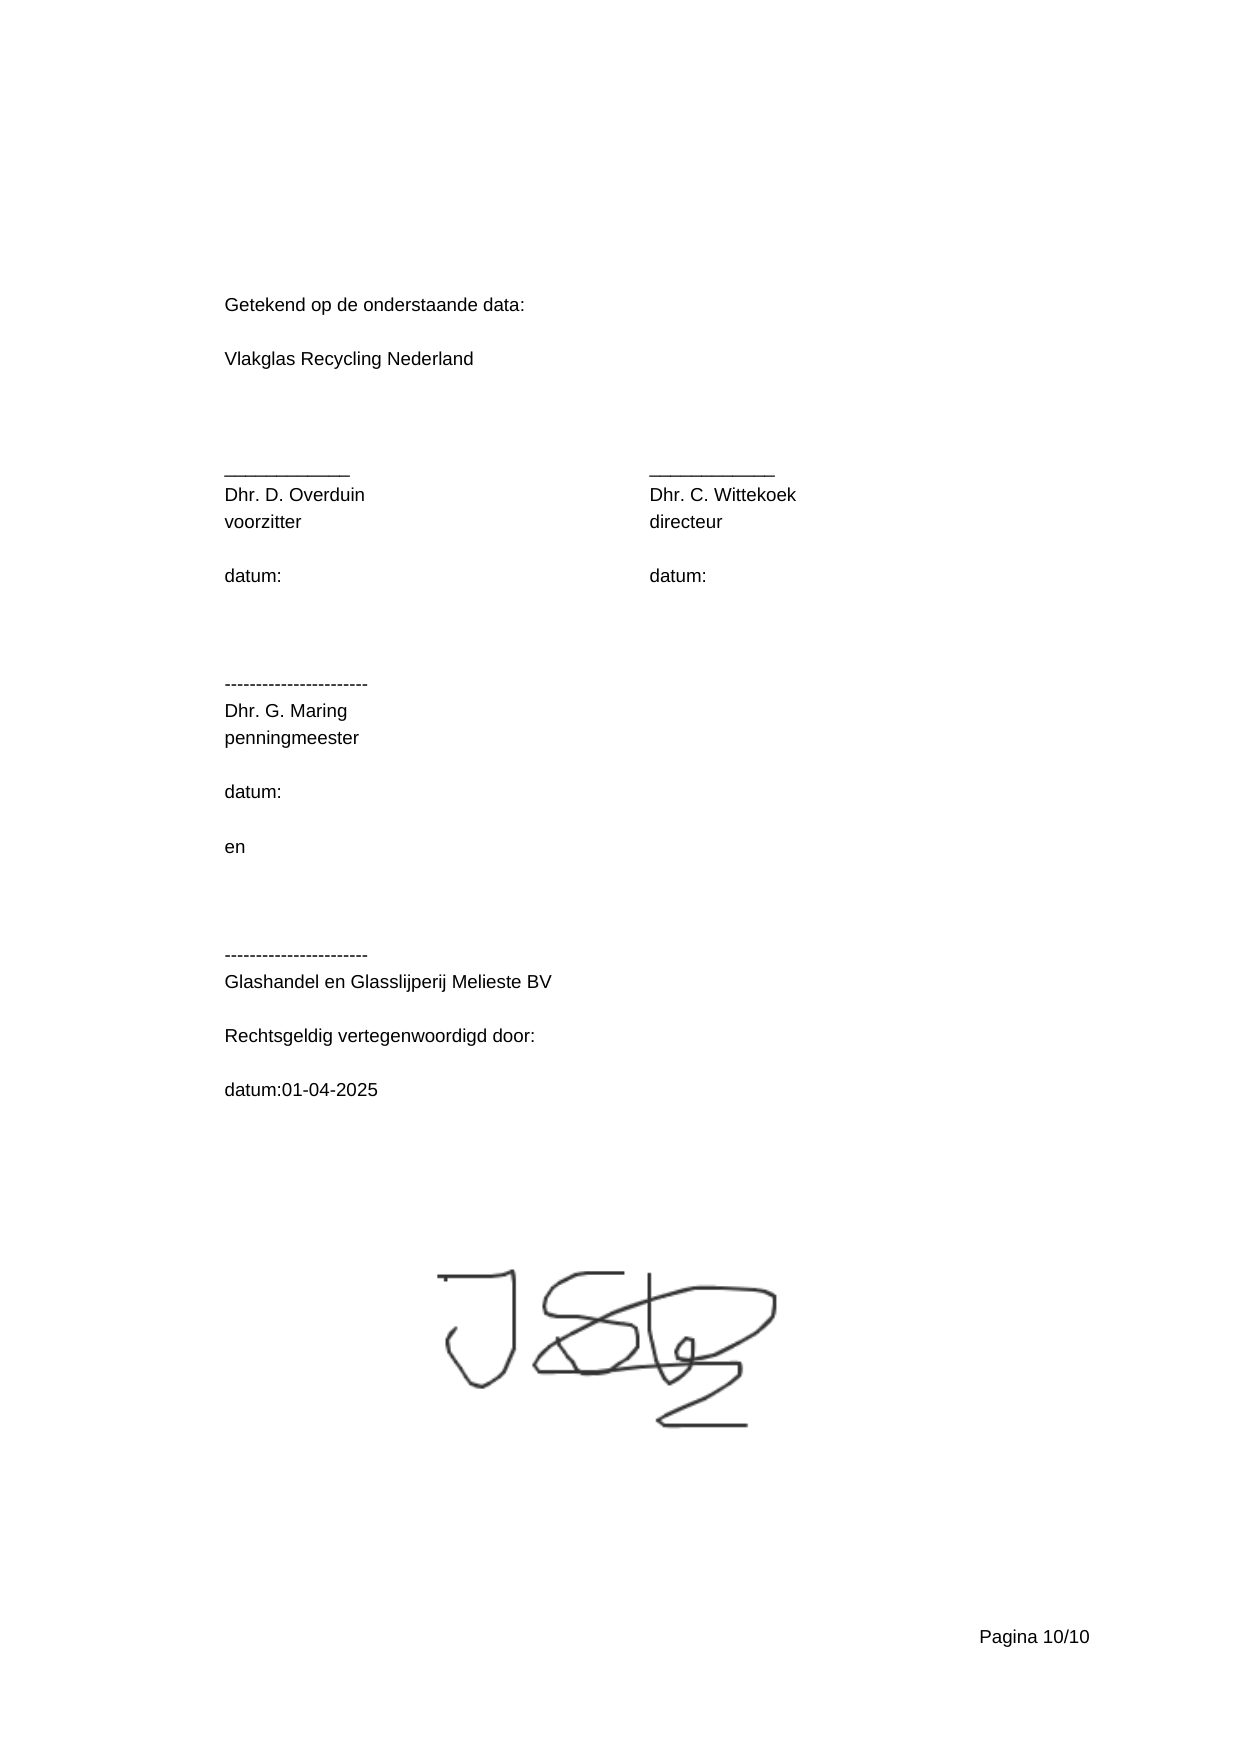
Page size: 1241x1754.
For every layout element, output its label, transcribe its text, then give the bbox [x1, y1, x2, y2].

picture [224, 1208, 1052, 1543]
text Vlakglas Recycling Nederland [224, 342, 1103, 369]
text Dhr. G. Maring [224, 694, 1103, 722]
text penningmeester [224, 722, 1103, 749]
text Getekend op de onderstaande data: [224, 288, 1103, 315]
text Glashandel en Glasslijperij Melieste BV [224, 965, 1103, 1019]
text datum: [224, 776, 1103, 803]
text datum: datum: [224, 559, 1103, 586]
text ----------------------- [224, 938, 1103, 965]
text datum:01-04-2025 [224, 1074, 1103, 1101]
text ----------------------- [224, 667, 1103, 694]
text ____________ ____________ [224, 451, 1103, 478]
text Dhr. D. Overduin Dhr. C. Wittekoek [224, 478, 1103, 505]
text en [224, 803, 1103, 857]
text Rechtsgeldig vertegenwoordigd door: [224, 1019, 1103, 1047]
text voorzitter directeur [224, 505, 1103, 532]
